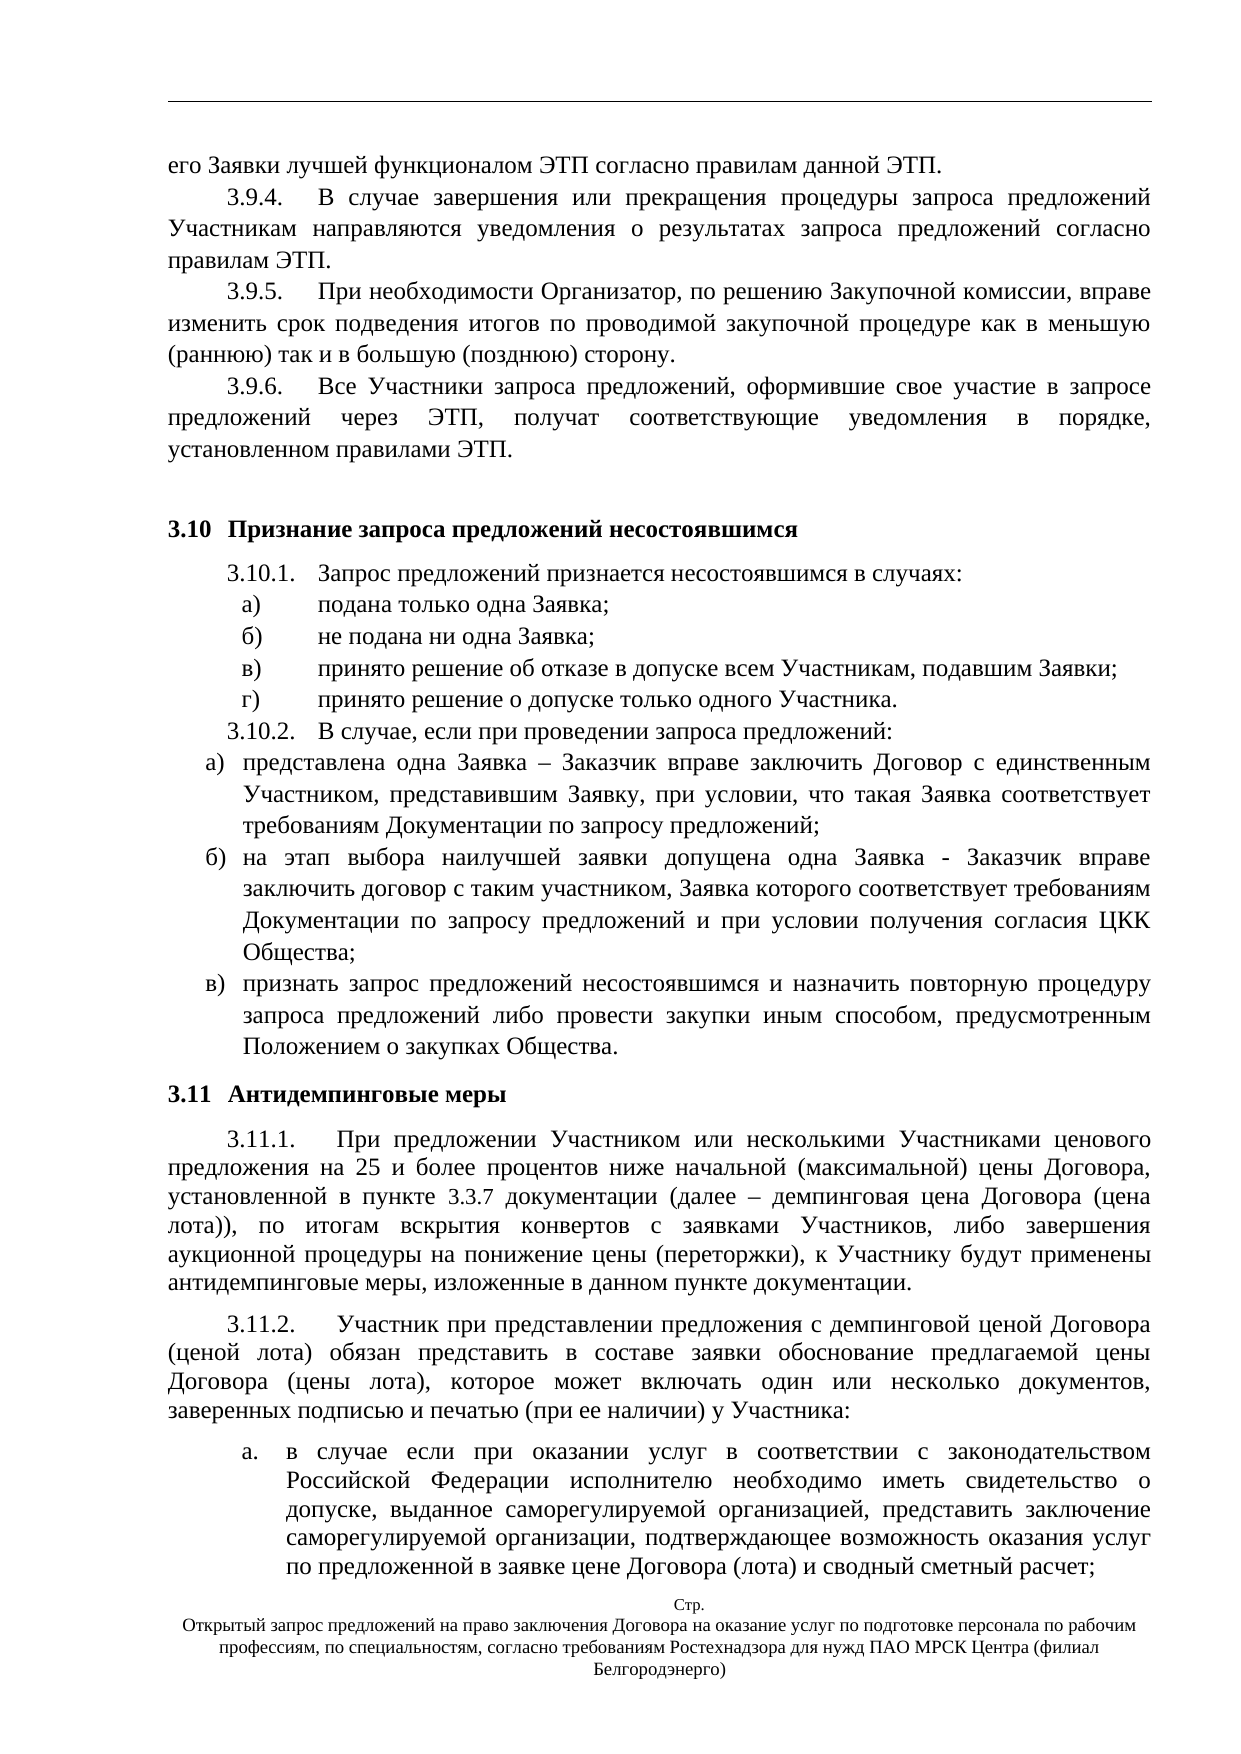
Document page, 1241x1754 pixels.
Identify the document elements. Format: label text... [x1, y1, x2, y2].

list Запрос предложений признается несостоявшимся в случаях: [168, 558, 1152, 587]
list В случае, если при проведении запроса предложений: [168, 716, 1152, 744]
list принято решение об отказе в допуске всем Участникам, подавшим Заявки; [168, 653, 1152, 681]
list В случае завершения или прекращения процедуры запроса предложений Участникам направляются уведомления о результатах запроса предложений согласно правилам ЭТП. [168, 182, 1152, 273]
list При необходимости Организатор, по решению Закупочной комиссии, вправе изменить срок подведения итогов по проводимой закупочной процедуре как в меньшую (раннюю) так и в большую (позднюю) сторону. [168, 276, 1152, 368]
list на этап выбора наилучшей заявки допущена одна Заявка - Заказчик вправе заключить договор с таким участником, Заявка которого соответствует требованиям Документации по запросу предложений и при условии получения согласия ЦКК Общества; [205, 842, 1152, 965]
list представлена одна Заявка – Заказчик вправе заключить Договор с единственным Участником, представившим Заявку, при условии, что такая Заявка соответствует требованиям Документации по запросу предложений; [205, 747, 1152, 839]
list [168, 150, 1152, 179]
list принято решение о допуске только одного Участника. [168, 684, 1152, 713]
list Участник при представлении предложения с демпинговой ценой Договора (ценой лота) обязан представить в составе заявки обоснование предлагаемой цены Договора (цены лота), которое может включать один или несколько документов, заверенных подписью и печатью (при ее наличии) у Участника: [168, 1309, 1152, 1424]
subtitle Признание запроса предложений несостоявшимся [168, 514, 1152, 543]
subtitle Антидемпинговые меры [168, 1079, 1152, 1108]
list подана только одна Заявка; [168, 589, 1152, 618]
list признать запрос предложений несостоявшимся и назначить повторную процедуру запроса предложений либо провести закупки иным способом, предусмотренным Положением о закупках Общества. [205, 968, 1152, 1060]
list в случае если при оказании услуг в соответствии с законодательством Российской Федерации исполнителю необходимо иметь свидетельство о допуске, выданное саморегулируемой организацией, представить заключение саморегулируемой организации, подтверждающее возможность оказания услуг по предложенной в заявке цене Договора (лота) и сводный сметный расчет; [241, 1436, 1152, 1580]
list Все Участники запроса предложений, оформившие свое участие в запросе предложений через ЭТП, получат соответствующие уведомления в порядке, установленном правилами ЭТП. [168, 371, 1152, 463]
list При предложении Участником или несколькими Участниками ценового предложения на 25 и более процентов ниже начальной (максимальной) цены Договора, установленной в пункте 3.3.7 документации (далее – демпинговая цена Договора (цена лота)), по итогам вскрытия конвертов с заявками Участников, либо завершения аукционной процедуры на понижение цены (переторжки), к Участнику будут применены антидемпинговые меры, изложенные в данном пункте документации. [168, 1124, 1152, 1296]
list не подана ни одна Заявка; [168, 621, 1152, 650]
